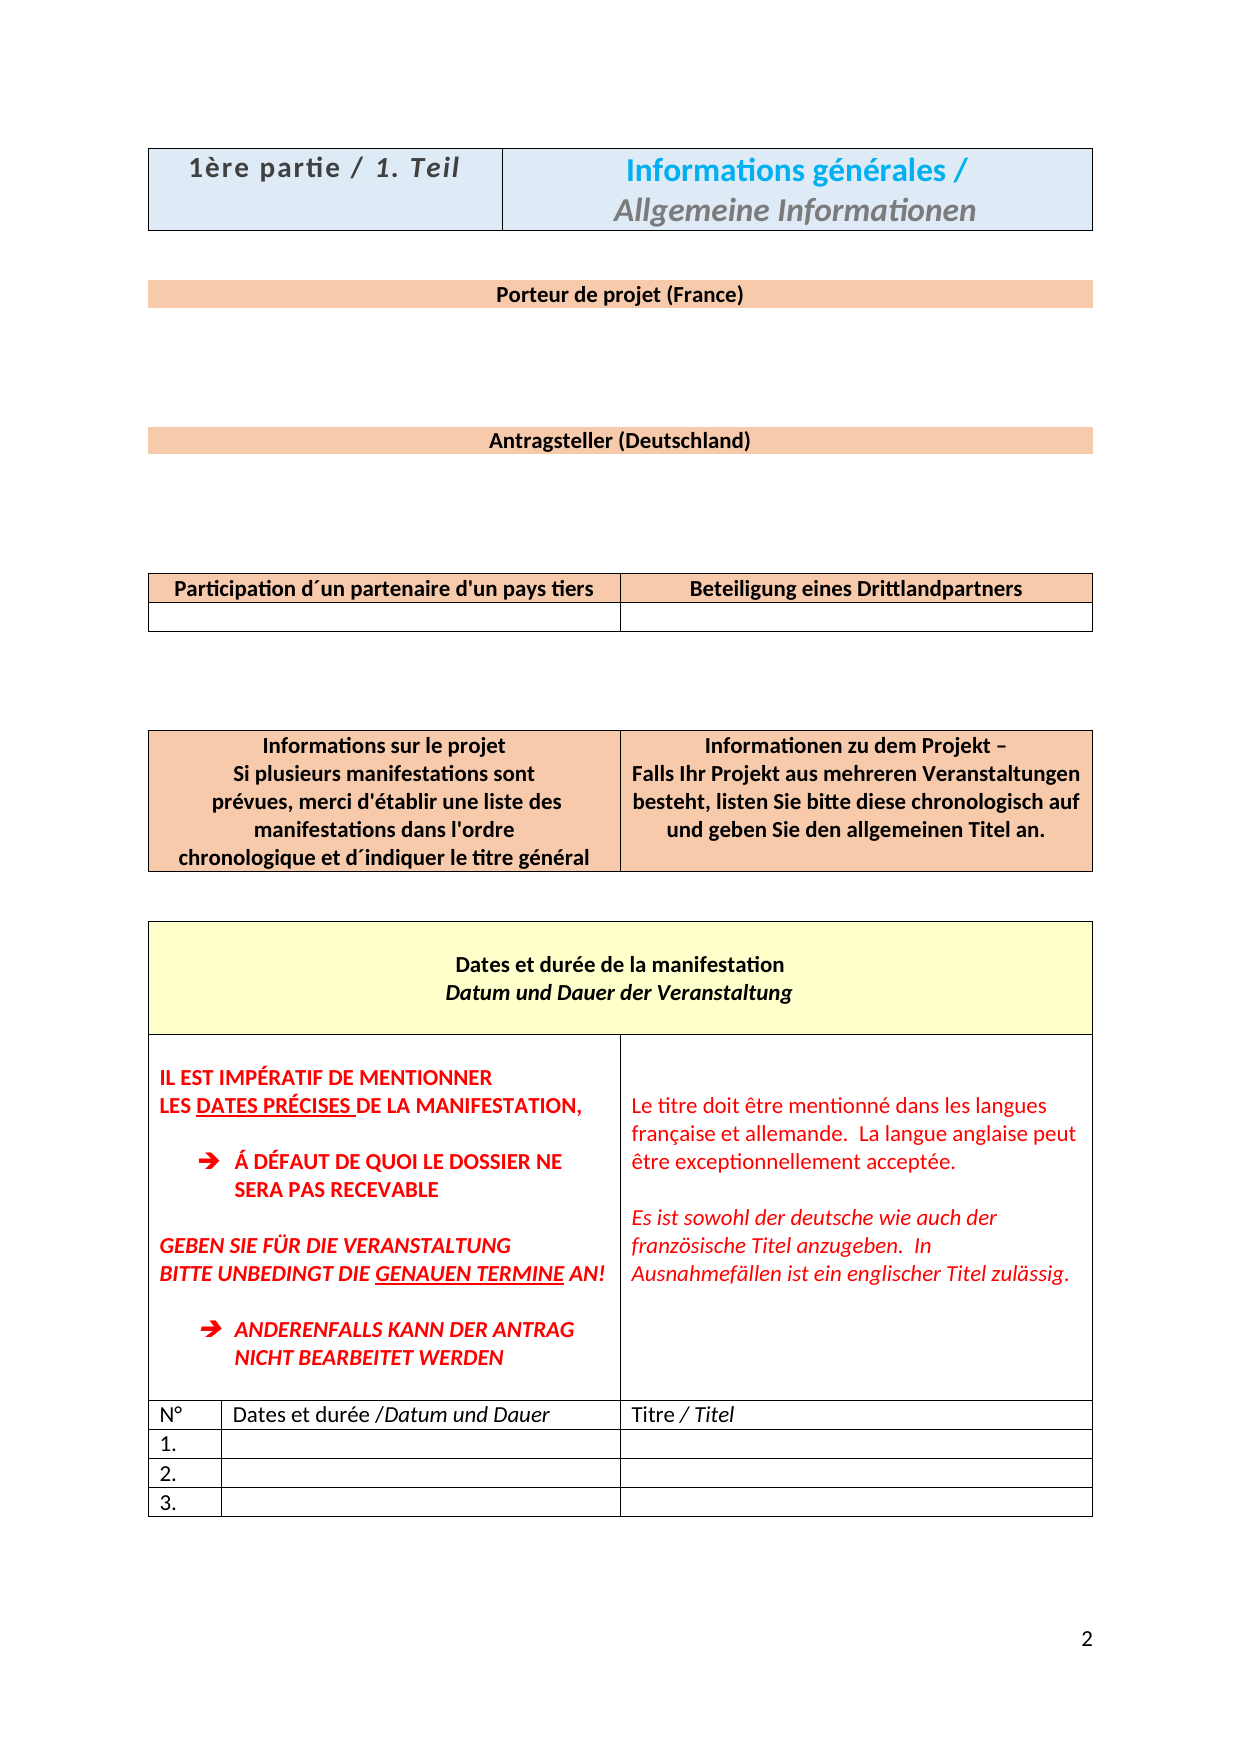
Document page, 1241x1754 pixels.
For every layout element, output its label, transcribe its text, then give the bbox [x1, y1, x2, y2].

table_header Dates et durée de la manifestation Datum und Dauer der Veranstaltung [149, 922, 1092, 1034]
table_cell [621, 603, 1092, 631]
table_header Participation d´un partenaire d'un pays tiers [149, 574, 620, 602]
table_header Beteiligung eines Drittlandpartners [621, 574, 1092, 602]
table_header Informationen zu dem Projekt – Falls Ihr Projekt aus mehreren Veranstaltungen besteht, listen Sie bitte diese chronologisch auf und geben Sie den allgemeinen Titel an. [621, 731, 1092, 871]
table_cell Le titre doit être mentionné dans les langues française et allemande. La langue anglaise peut être exceptionnellement acceptée. Es ist sowohl der deutsche wie auch der französische Titel anzugeben. In Ausnahmefällen ist ein englischer Titel zulässig. [621, 1035, 1092, 1399]
table_cell [621, 1488, 1092, 1516]
table_cell IL EST IMPÉRATIF DE MENTIONNER LES DATES PRÉCISES DE LA MANIFESTATION, Á DÉFAUT DE QUOI LE DOSSIER NE SERA PAS RECEVABLE GEBEN SIE FÜR DIE VERANSTALTUNG BITTE UNBEDINGT DIE GENAUEN TERMINE AN! ANDERENFALLS KANN DER ANTRAG NICHT BEARBEITET WERDEN [149, 1035, 620, 1399]
table_cell [222, 1488, 620, 1516]
table_cell [222, 1459, 620, 1487]
text Antragsteller (Deutschland) [148, 427, 1093, 454]
table_cell [149, 603, 620, 631]
table_cell 1. [149, 1430, 221, 1458]
table_header 1ère partie / 1. Teil [149, 149, 502, 230]
table_cell N° [149, 1401, 221, 1428]
text Porteur de projet (France) [148, 280, 1093, 308]
table_header Informations générales / Allgemeine Informationen [503, 149, 1092, 230]
table_cell 2. [149, 1459, 221, 1487]
table_cell 3. [149, 1488, 221, 1516]
table_cell [222, 1430, 620, 1458]
table_cell Titre / Titel [621, 1401, 1092, 1428]
table_cell [621, 1430, 1092, 1458]
table_cell Dates et durée /Datum und Dauer [222, 1401, 620, 1428]
table_cell [621, 1459, 1092, 1487]
table_header Informations sur le projet Si plusieurs manifestations sont prévues, merci d'établir une liste des manifestations dans l'ordre chronologique et d´indiquer le titre général [149, 731, 620, 871]
